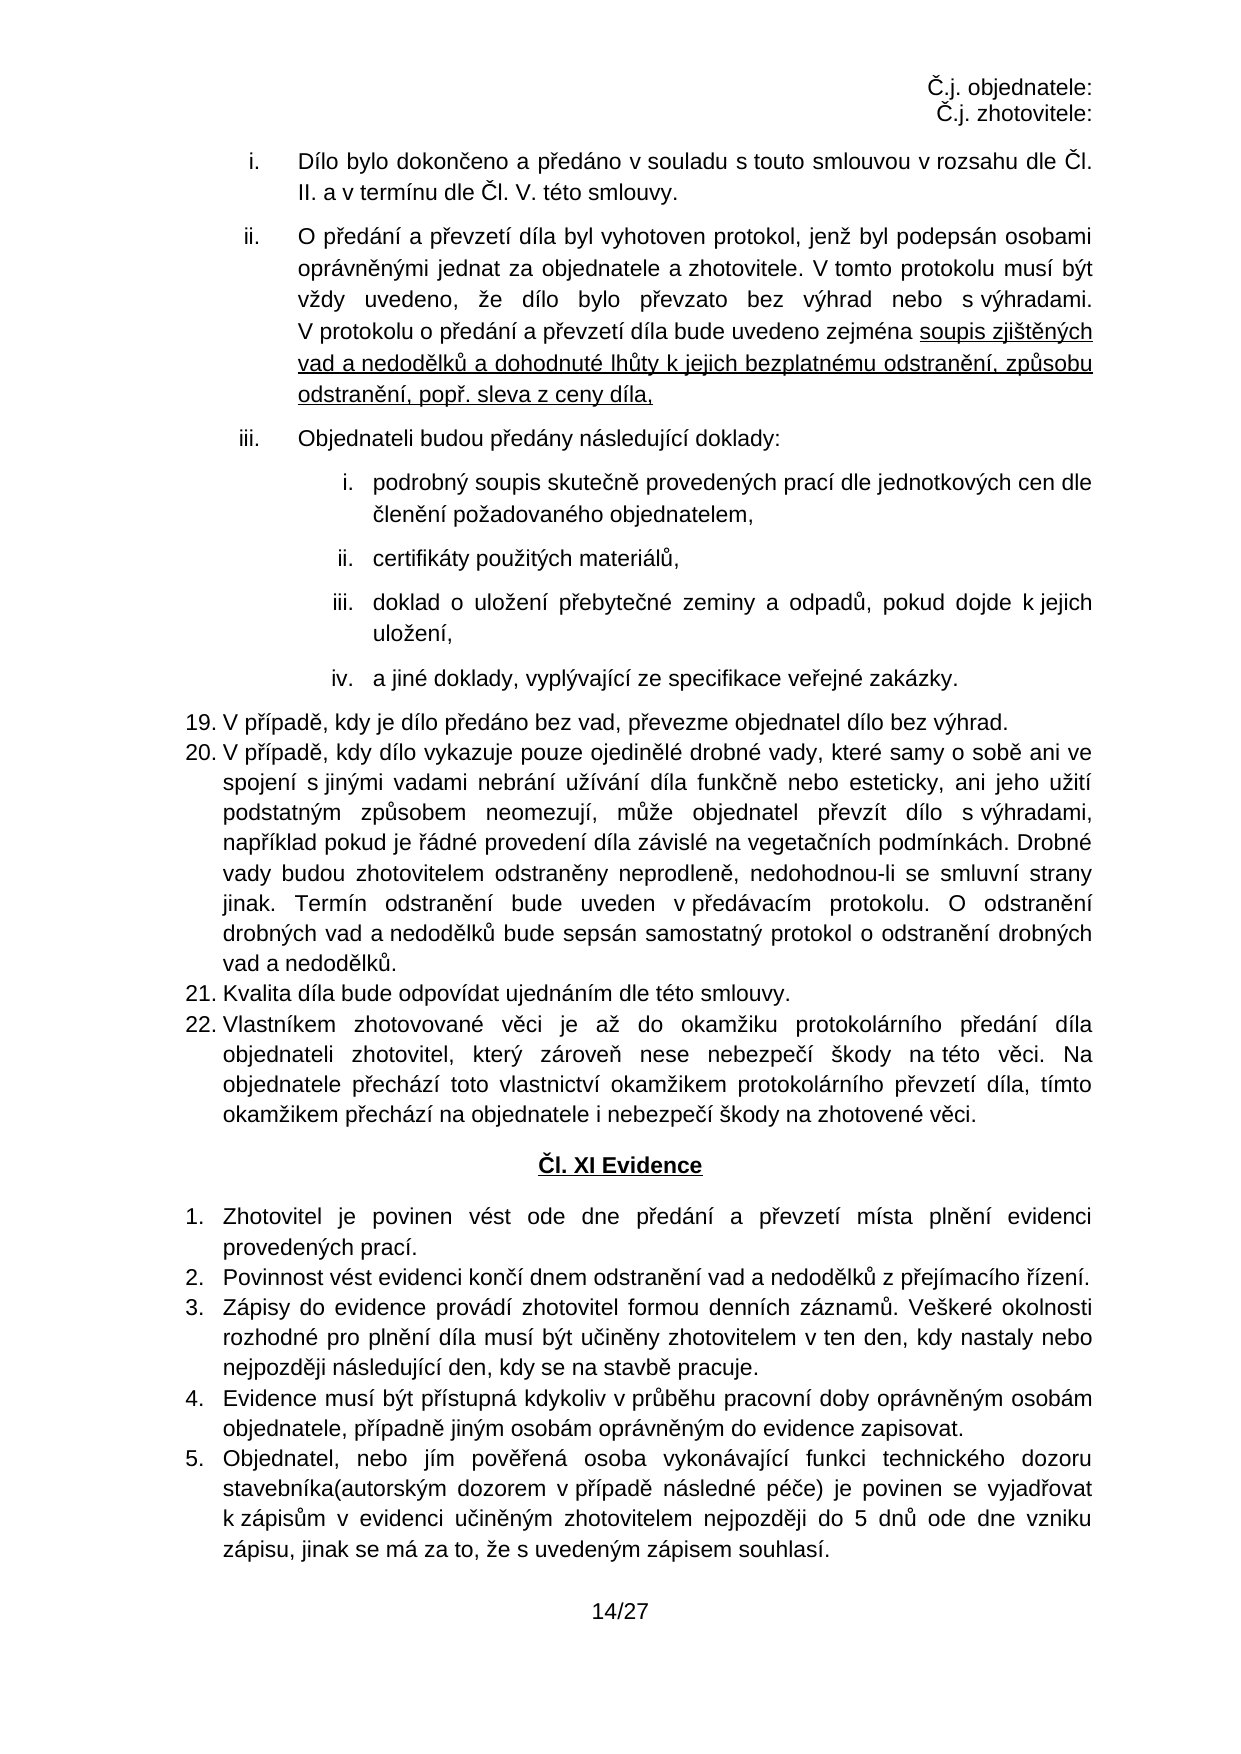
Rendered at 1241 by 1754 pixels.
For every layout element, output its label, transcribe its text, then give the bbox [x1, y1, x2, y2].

list Zhotovitel je povinen vést ode dne předání a převzetí místa plnění evidenci provedených prací. [185, 1203, 1093, 1260]
list V případě, kdy dílo vykazuje pouze ojedinělé drobné vady, které samy o sobě ani ve spojení s jinými vadami nebrání užívání díla funkčně nebo esteticky, ani jeho užití podstatným způsobem neomezují, může objednatel převzít dílo s výhradami, například pokud je řádné provedení díla závislé na vegetačních podmínkách. Drobné vady budou zhotovitelem odstraněny neprodleně, nedohodnou-li se smluvní strany jinak. Termín odstranění bude uveden v předávacím protokolu. O odstranění drobných vad a nedodělků bude sepsán samostatný protokol o odstranění drobných vad a nedodělků. [185, 739, 1093, 977]
list Povinnost vést evidenci končí dnem odstranění vad a nedodělků z přejímacího řízení. [185, 1264, 1093, 1290]
list podrobný soupis skutečně provedených prací dle jednotkových cen dle členění požadovaného objednatelem, [354, 469, 1093, 527]
list Evidence musí být přístupná kdykoliv v průběhu pracovní doby oprávněným osobám objednatele, případně jiným osobám oprávněným do evidence zapisovat. [185, 1384, 1093, 1441]
list O předání a převzetí díla byl vyhotoven protokol, jenž byl podepsán osobami oprávněnými jednat za objednatele a zhotovitele. V tomto protokolu musí být vždy uvedeno, že dílo bylo převzato bez výhrad nebo s výhradami. V protokolu o předání a převzetí díla bude uvedeno zejména soupis zjištěných vad a nedodělků a dohodnuté lhůty k jejich bezplatnému odstranění, způsobu odstranění, popř. sleva z ceny díla, [260, 223, 1093, 407]
list V případě, kdy je dílo předáno bez vad, převezme objednatel dílo bez výhrad. [185, 708, 1093, 735]
list Vlastníkem zhotovované věci je až do okamžiku protokolárního předání díla objednateli zhotovitel, který zároveň nese nebezpečí škody na této věci. Na objednatele přechází toto vlastnictví okamžikem protokolárního převzetí díla, tímto okamžikem přechází na objednatele i nebezpečí škody na zhotovené věci. [185, 1011, 1093, 1128]
list a jiné doklady, vyplývající ze specifikace veřejné zakázky. [354, 664, 1093, 691]
list Zápisy do evidence provádí zhotovitel formou denních záznamů. Veškeré okolnosti rozhodné pro plnění díla musí být učiněny zhotovitelem v ten den, kdy nastaly nebo nejpozději následující den, kdy se na stavbě pracuje. [185, 1294, 1093, 1381]
text Čl. XI Evidence [148, 1152, 1093, 1179]
list doklad o uložení přebytečné zeminy a odpadů, pokud dojde k jejich uložení, [354, 589, 1093, 647]
list Dílo bylo dokončeno a předáno v souladu s touto smlouvou v rozsahu dle Čl. II. a v termínu dle Čl. V. této smlouvy. [260, 148, 1093, 206]
list Objednateli budou předány následující doklady: [260, 425, 1093, 451]
list certifikáty použitých materiálů, [354, 545, 1093, 571]
list Objednatel, nebo jím pověřená osoba vykonávající funkci technického dozoru stavebníka(autorským dozorem v případě následné péče) je povinen se vyjadřovat k zápisům v evidenci učiněným zhotovitelem nejpozději do 5 dnů ode dne vzniku zápisu, jinak se má za to, že s uvedeným zápisem souhlasí. [185, 1445, 1093, 1562]
list Kvalita díla bude odpovídat ujednáním dle této smlouvy. [185, 980, 1093, 1007]
